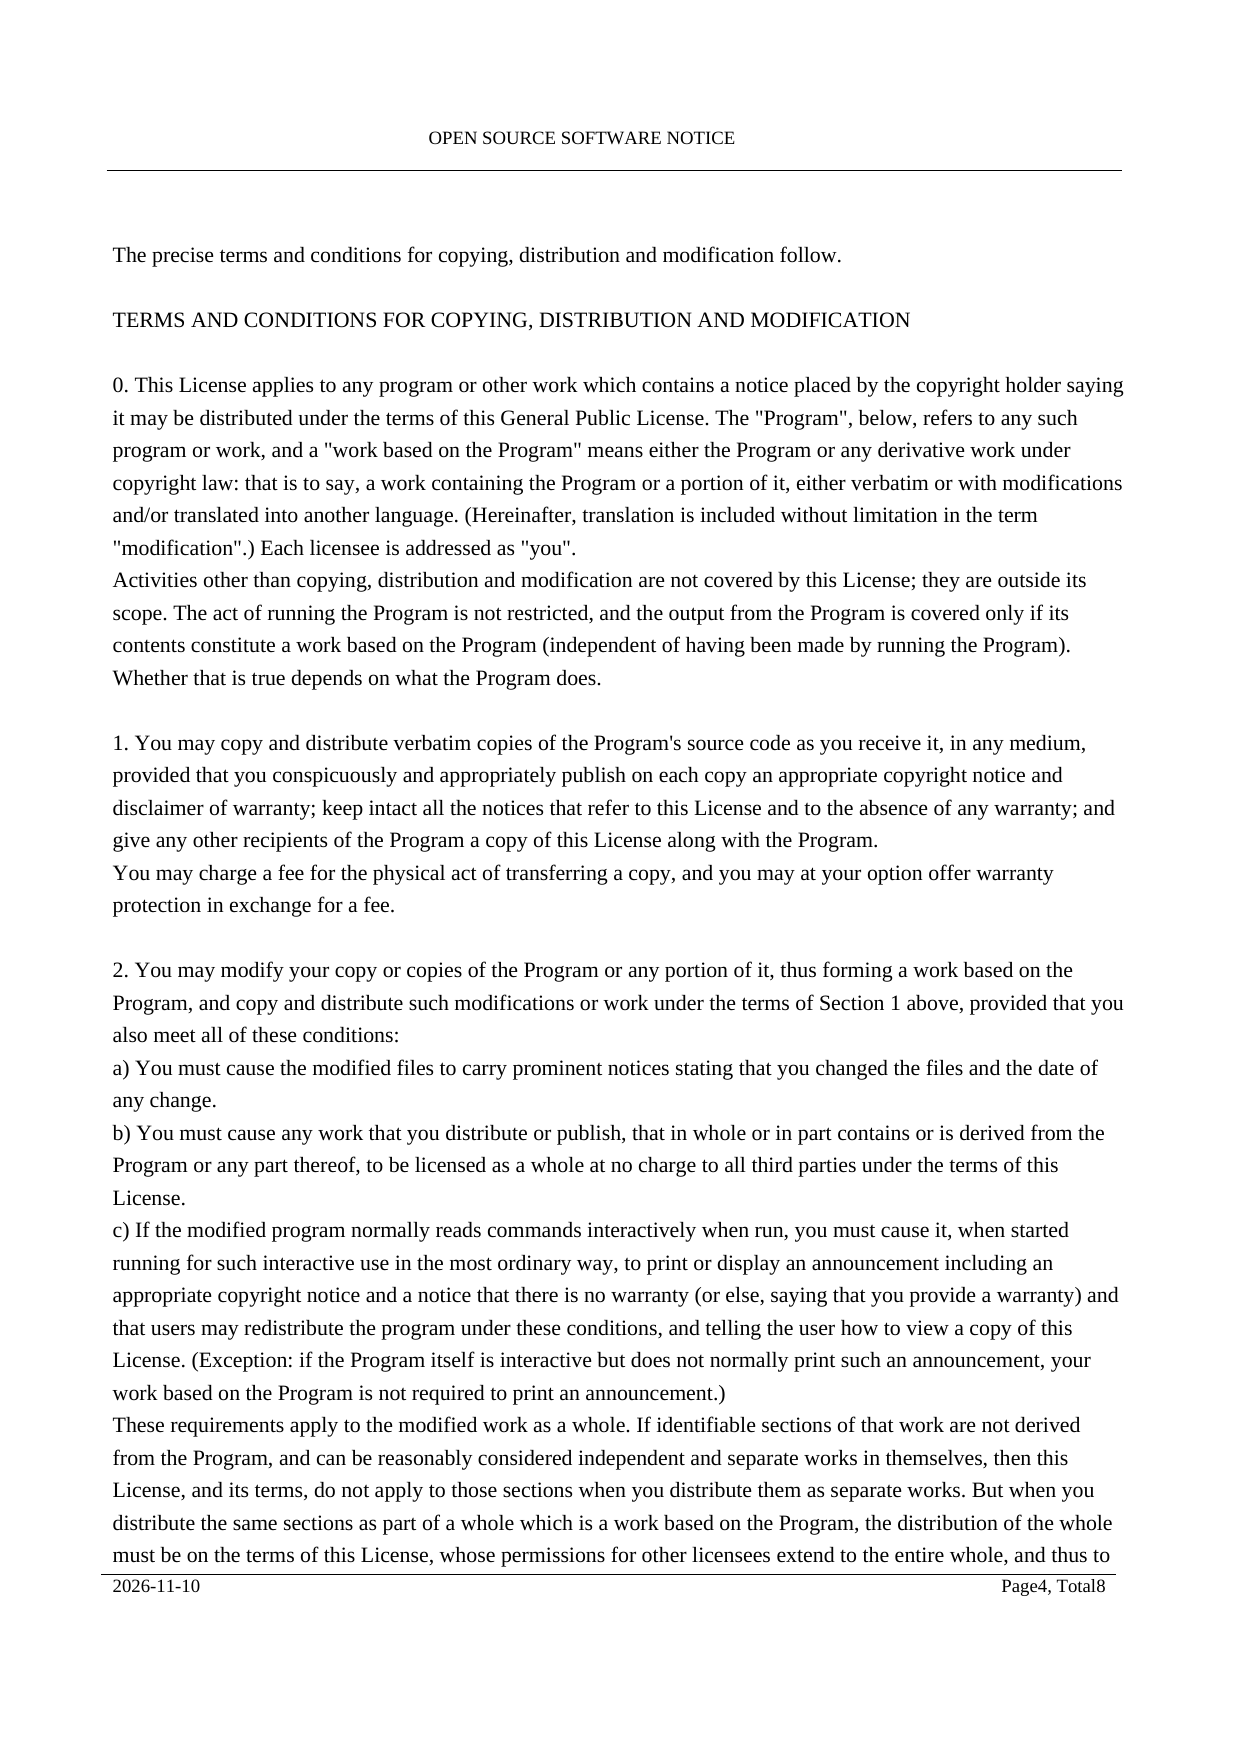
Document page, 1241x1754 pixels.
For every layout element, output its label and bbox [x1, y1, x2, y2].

text [112, 206, 1128, 1571]
